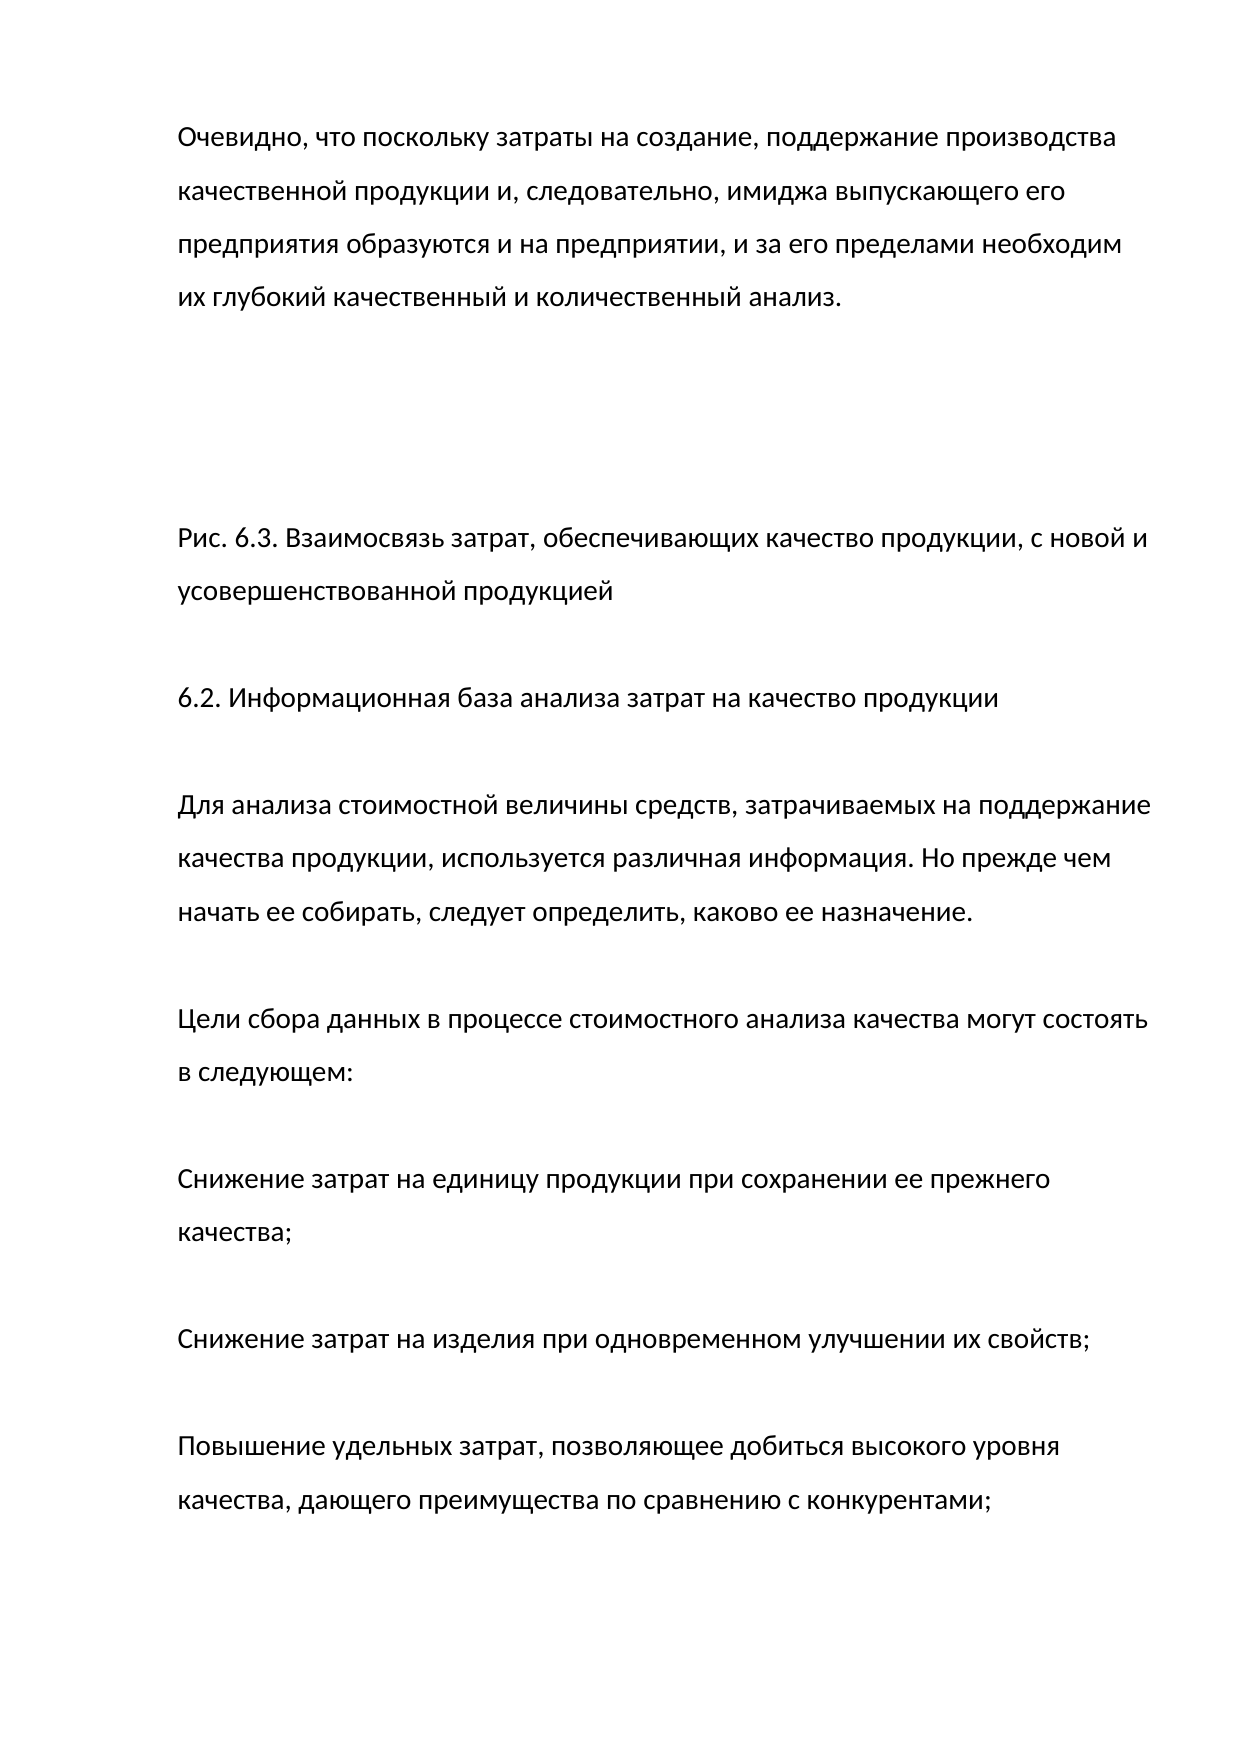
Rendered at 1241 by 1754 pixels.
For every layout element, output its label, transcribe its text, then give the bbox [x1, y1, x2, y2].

text Для анализа стоимостной величины средств, затрачиваемых на поддержание качества продукции, используется различная информация. Но прежде чем начать ее собирать, следует определить, каково ее назначение. [177, 786, 1152, 928]
text Очевидно, что поскольку затраты на создание, поддержание производства качественной продукции и, следовательно, имиджа выпускающего его предприятия образуются и на предприятии, и за его пределами необходим их глубокий качественный и количественный анализ. [177, 118, 1152, 356]
text Повышение удельных затрат, позволяющее добиться высокого уровня качества, дающего преимущества по сравнению с конкурентами; [177, 1427, 1152, 1516]
text Рис. 6.3. Взаимосвязь затрат, обеспечивающих качество продукции, с новой и усовершенствованной продукцией [177, 519, 1152, 608]
text Снижение затрат на изделия при одновременном улучшении их свойств; [177, 1320, 1152, 1356]
text Снижение затрат на единицу продукции при сохранении ее прежнего качества; [177, 1160, 1152, 1249]
text Цели сбора данных в процессе стоимостного анализа качества могут состоять в следующем: [177, 1000, 1152, 1089]
text 6.2. Информационная база анализа затрат на качество продукции [177, 679, 1152, 715]
